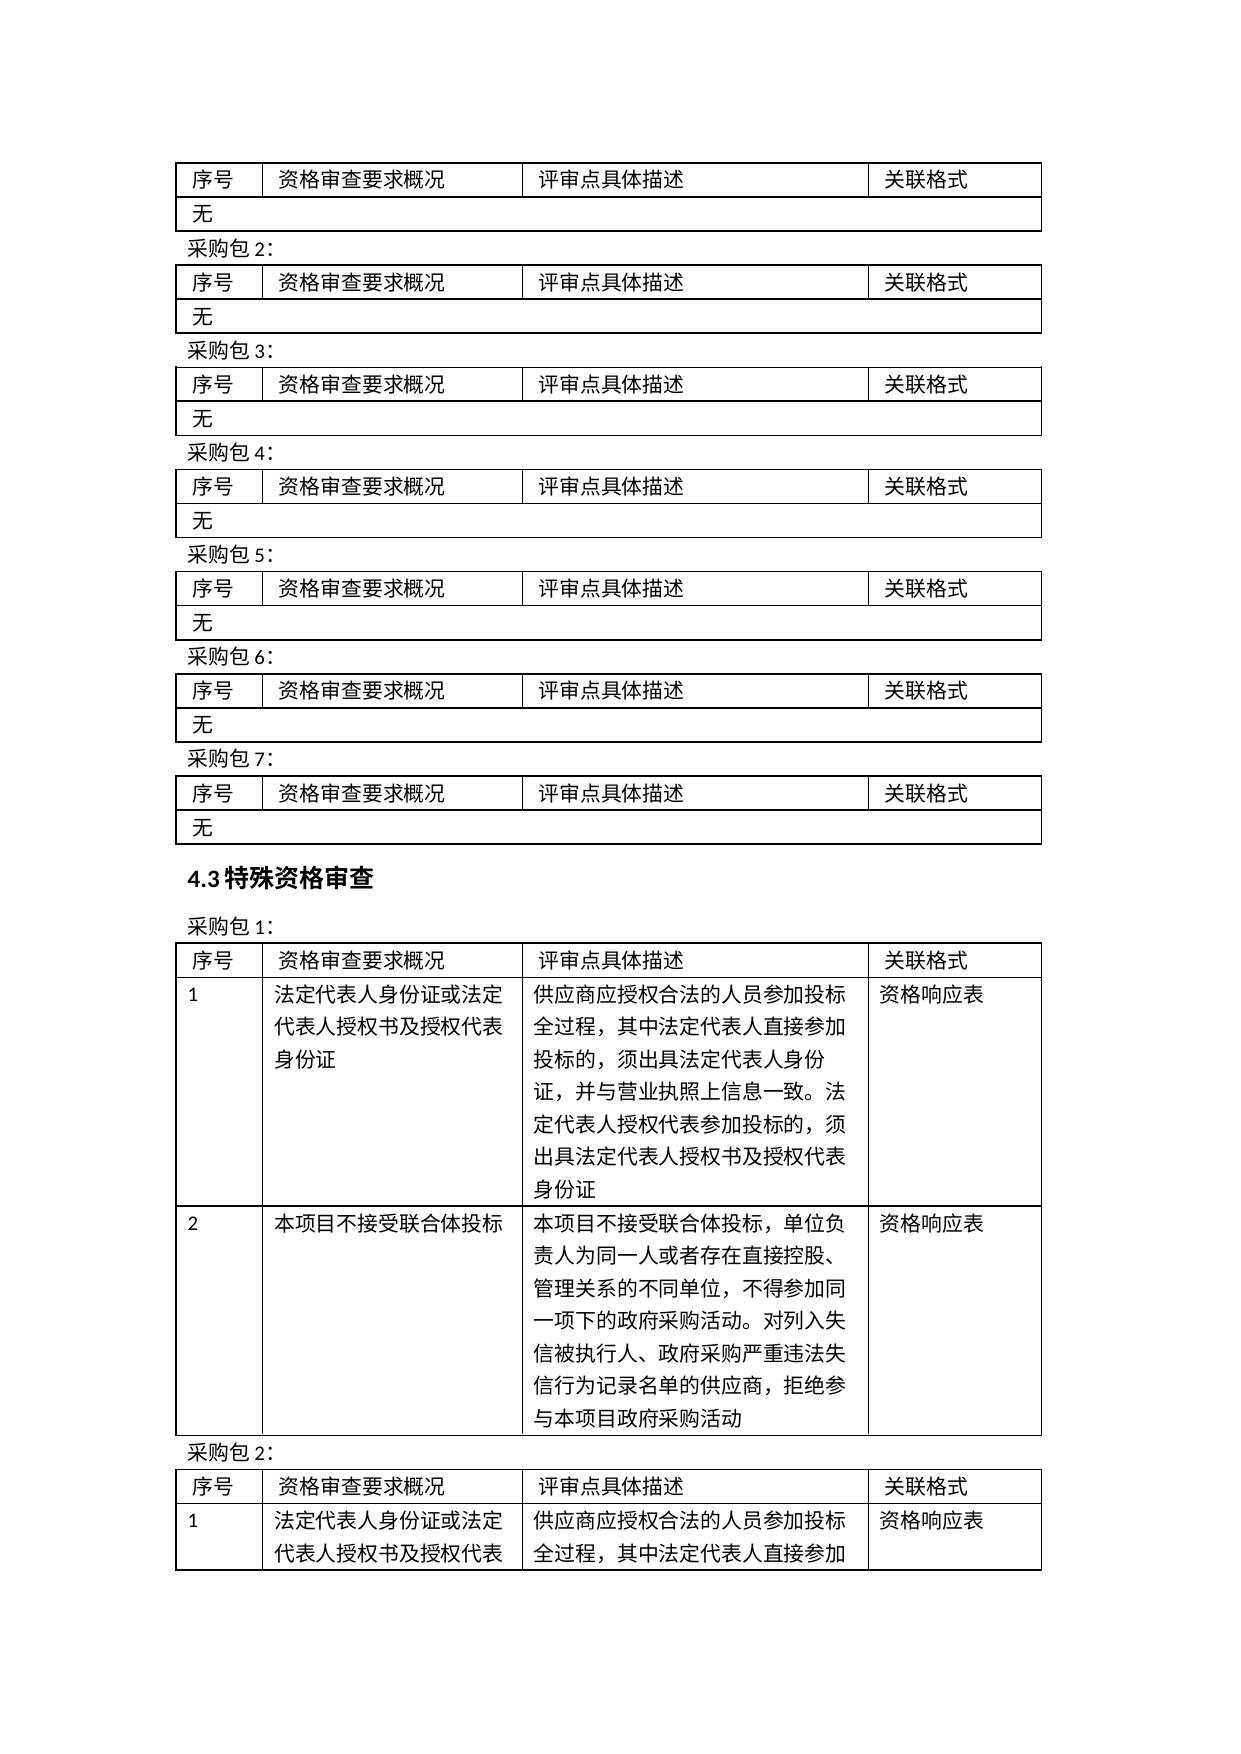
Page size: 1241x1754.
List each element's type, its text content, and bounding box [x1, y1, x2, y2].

table_header 资格审查要求概况 [263, 266, 522, 298]
text 采购包2： [187, 232, 1053, 264]
table_header 关联格式 [869, 1470, 1041, 1503]
table_cell 无 [177, 811, 1041, 843]
table_header 序号 [177, 164, 262, 196]
table_header 评审点具体描述 [523, 675, 868, 707]
text 采购包3： [187, 334, 1053, 366]
table_cell 无 [177, 709, 1041, 741]
table_header 序号 [177, 368, 262, 400]
table_header 资格审查要求概况 [263, 777, 522, 809]
table_header 序号 [177, 944, 262, 976]
table_header 关联格式 [869, 470, 1041, 503]
table_header 关联格式 [869, 777, 1041, 809]
table_cell 供应商应授权合法的人员参加投标全过程，其中法定代表人直接参加投标的，须出具法定代表人身份证，并与营业执照上信息一致。法定代表人授权代表参加投标的，须出具法定代表人授权书及授权代表身份证 [523, 978, 868, 1205]
table_header 评审点具体描述 [523, 777, 868, 809]
text 采购包6： [187, 640, 1053, 673]
table_header 资格审查要求概况 [263, 675, 522, 707]
table_cell 1 [177, 978, 262, 1205]
table_header 关联格式 [869, 368, 1041, 400]
table_header 关联格式 [869, 266, 1041, 298]
table_cell 无 [177, 504, 1041, 537]
table_header 评审点具体描述 [523, 470, 868, 503]
table_header 关联格式 [869, 675, 1041, 707]
text 采购包5： [187, 538, 1053, 571]
table_header 评审点具体描述 [523, 1470, 868, 1503]
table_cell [523, 1504, 868, 1569]
table_header 评审点具体描述 [523, 944, 868, 976]
text 采购包1： [187, 910, 1053, 942]
table_header 资格审查要求概况 [263, 944, 522, 976]
table_header 资格审查要求概况 [263, 572, 522, 605]
text 采购包4： [187, 436, 1053, 468]
table_header 资格审查要求概况 [263, 470, 522, 503]
table_header 关联格式 [869, 944, 1041, 976]
table_header 资格审查要求概况 [263, 368, 522, 400]
table_cell 本项目不接受联合体投标 [263, 1207, 522, 1434]
table_cell 资格响应表 [869, 978, 1041, 1205]
table_header 资格审查要求概况 [263, 164, 522, 196]
table_header 关联格式 [869, 164, 1041, 196]
table_header 评审点具体描述 [523, 368, 868, 400]
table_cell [523, 1207, 868, 1434]
table_cell 资格响应表 [869, 1504, 1041, 1569]
text 4.3特殊资格审查 [187, 845, 1053, 910]
table_cell 无 [177, 606, 1041, 639]
table_header 序号 [177, 777, 262, 809]
table_cell 资格响应表 [869, 1207, 1041, 1434]
table_header 序号 [177, 470, 262, 503]
table_header 评审点具体描述 [523, 164, 868, 196]
table_cell 2 [177, 1207, 262, 1434]
table_cell 法定代表人身份证或法定代表人授权书及授权代表身份证 [263, 978, 522, 1205]
table_header 序号 [177, 572, 262, 605]
table_cell 无 [177, 300, 1041, 332]
table_header 序号 [177, 675, 262, 707]
text 采购包7： [187, 743, 1053, 775]
table_cell 无 [177, 402, 1041, 434]
table_cell 1 [177, 1504, 262, 1569]
table_header 资格审查要求概况 [263, 1470, 522, 1503]
table_header 评审点具体描述 [523, 266, 868, 298]
table_cell 无 [177, 198, 1041, 230]
table_header 评审点具体描述 [523, 572, 868, 605]
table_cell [263, 1504, 522, 1569]
table_header 关联格式 [869, 572, 1041, 605]
text 采购包2： [187, 1436, 1053, 1468]
table_header 序号 [177, 1470, 262, 1503]
table_header 序号 [177, 266, 262, 298]
